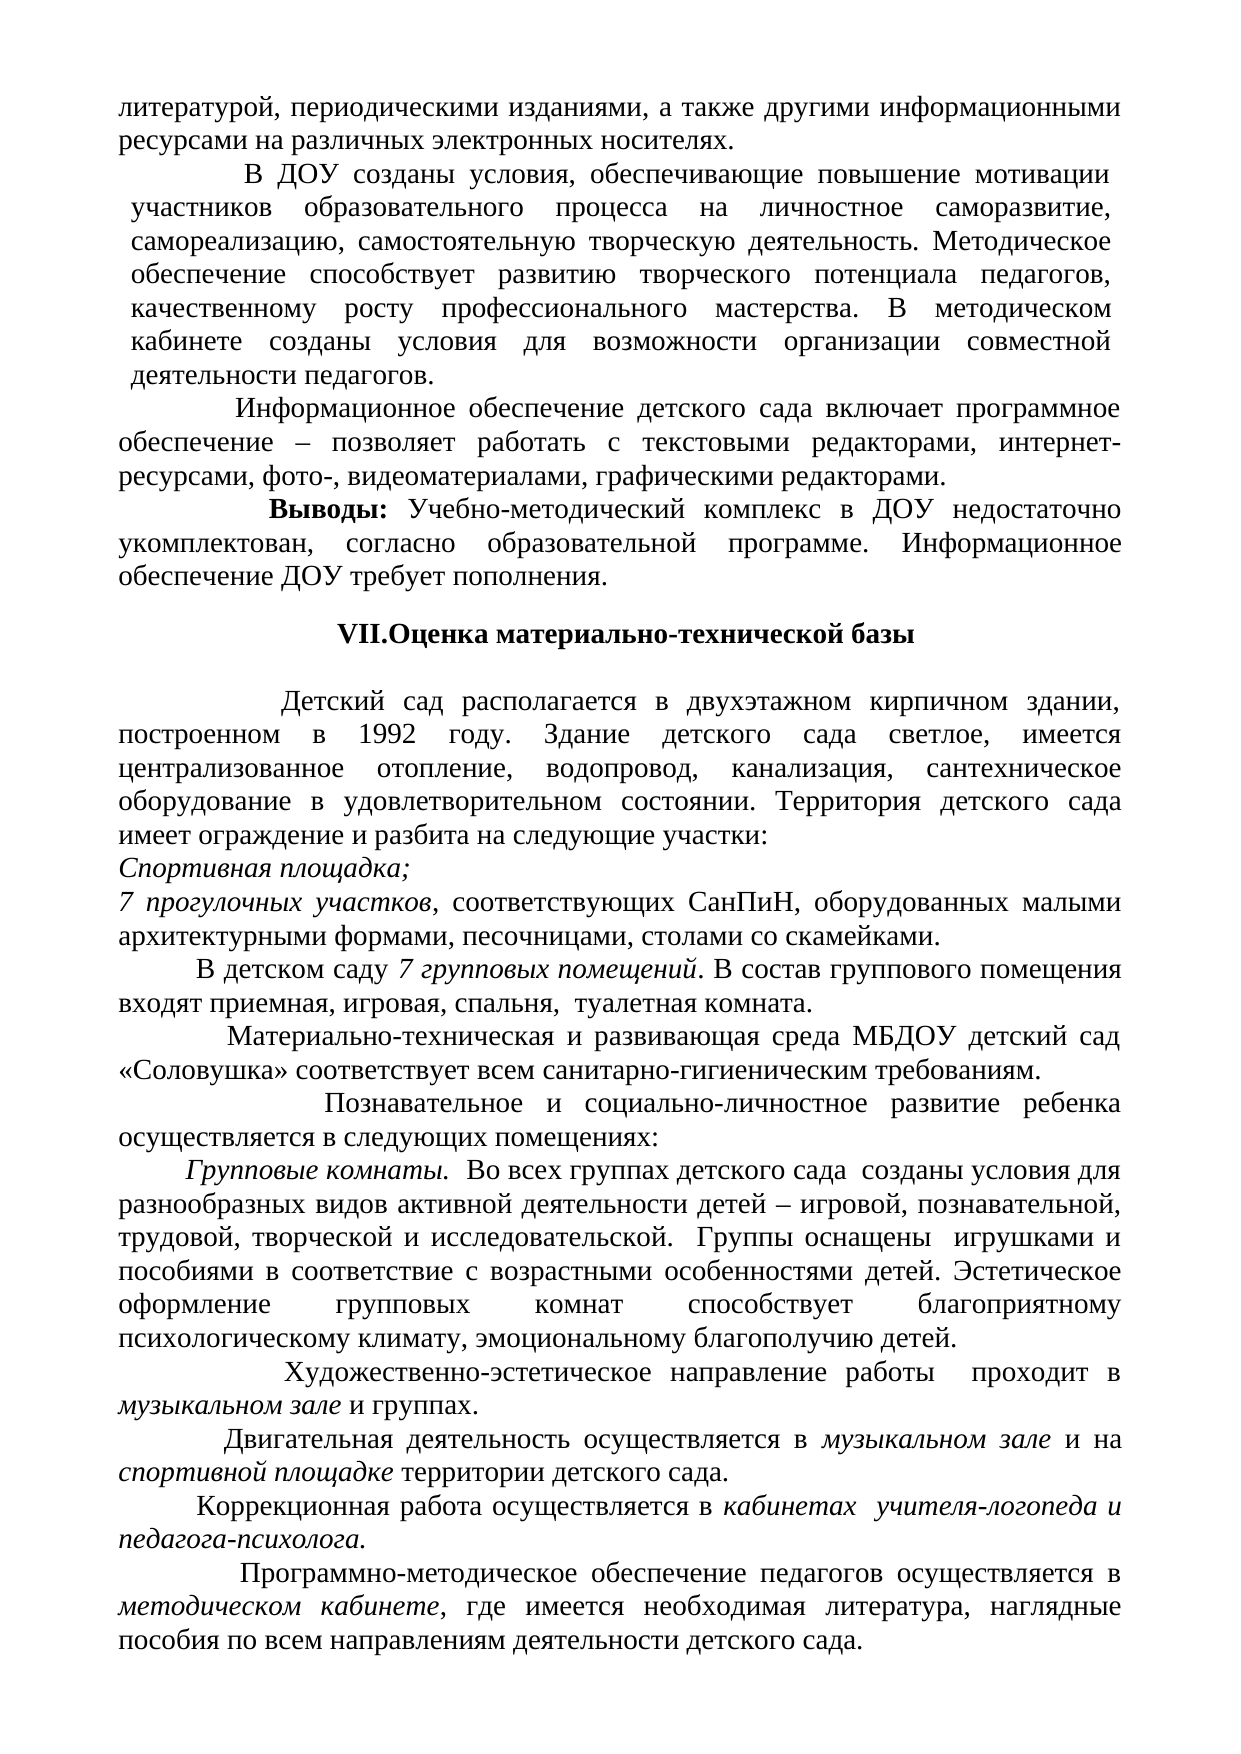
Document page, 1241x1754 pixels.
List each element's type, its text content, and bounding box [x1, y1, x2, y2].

text 7 прогулочных участков, соответствующих СанПиН, оборудованных малыми архитектурными формами, песочницами, столами со скамейками. [118, 884, 1122, 951]
text Художественно-эстетическое направление работы проходит в музыкальном зале и группах. [118, 1354, 1122, 1421]
text VII.Оценка материально-технической базы [118, 616, 1126, 649]
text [118, 89, 1122, 156]
text Познавательное и социально-личностное развитие ребенка осуществляется в следующих помещениях: [118, 1085, 1122, 1152]
text В детском саду 7 групповых помещений. В состав группового помещения входят приемная, игровая, спальня, туалетная комната. [118, 951, 1122, 1018]
text Программно-методическое обеспечение педагогов осуществляется в методическом кабинете, где имеется необходимая литература, наглядные пособия по всем направлениям деятельности детского сада. [118, 1555, 1122, 1656]
text Выводы: Учебно-методический комплекс в ДОУ недостаточно укомплектован, согласно образовательной программе. Информационное обеспечение ДОУ требует пополнения. [118, 491, 1122, 592]
text Детский сад располагается в двухэтажном кирпичном здании, построенном в 1992 году. Здание детского сада светлое, имеется централизованное отопление, водопровод, канализация, сантехническое оборудование в удовлетворительном состоянии. Территория детского сада имеет ограждение и разбита на следующие участки: [118, 683, 1122, 851]
text В ДОУ созданы условия, обеспечивающие повышение мотивации участников образовательного процесса на личностное саморазвитие, самореализацию, самостоятельную творческую деятельность. Методическое обеспечение способствует развитию творческого потенциала педагогов, качественному росту профессионального мастерства. В методическом кабинете созданы условия для возможности организации совместной деятельности педагогов. [131, 156, 1112, 391]
text Групповые комнаты. Во всех группах детского сада созданы условия для разнообразных видов активной деятельности детей – игровой, познавательной, трудовой, творческой и исследовательской. Группы оснащены игрушками и пособиями в соответствие с возрастными особенностями детей. Эстетическое оформление групповых комнат способствует благоприятному психологическому климату, эмоциональному благополучию детей. [118, 1152, 1122, 1354]
text Информационное обеспечение детского сада включает программное обеспечение – позволяет работать с текстовыми редакторами, интернет-ресурсами, фото-, видеоматериалами, графическими редакторами. [118, 391, 1122, 491]
text Спортивная площадка; [118, 851, 1122, 884]
text Материально-техническая и развивающая среда МБДОУ детский сад «Соловушка» соответствует всем санитарно-гигиеническим требованиям. [118, 1018, 1122, 1085]
text Коррекционная работа осуществляется в кабинетах учителя-логопеда и педагога-психолога. [118, 1488, 1122, 1555]
text Двигательная деятельность осуществляется в музыкальном зале и на спортивной площадке территории детского сада. [118, 1421, 1122, 1488]
